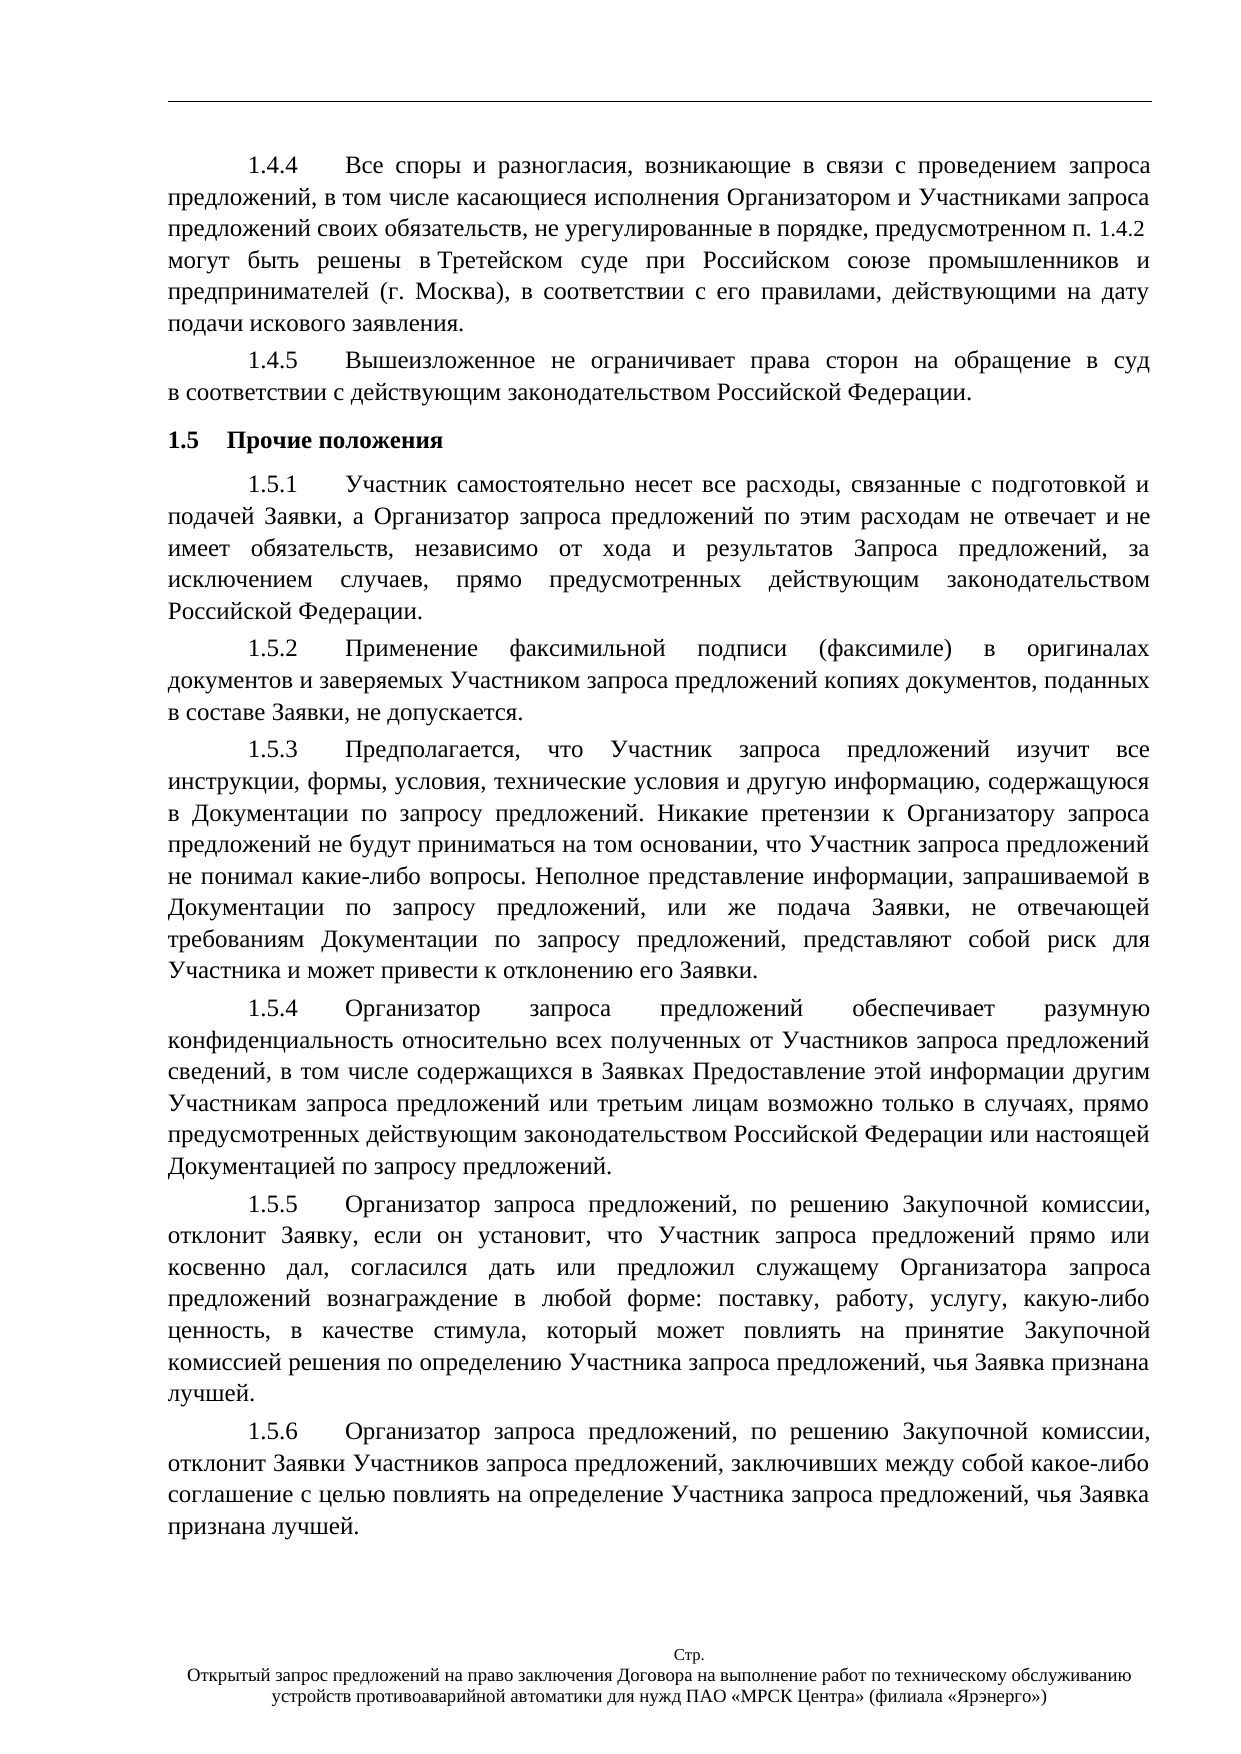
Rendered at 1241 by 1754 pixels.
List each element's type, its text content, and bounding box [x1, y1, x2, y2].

list Вышеизложенное не ограничивает права сторон на обращение в суд в соответствии с действующим законодательством Российской Федерации. [168, 346, 1150, 406]
list Применение факсимильной подписи (факсимиле) в оригиналах документов и заверяемых Участником запроса предложений копиях документов, поданных в составе Заявки, не допускается. [168, 633, 1150, 725]
list Участник самостоятельно несет все расходы, связанные с подготовкой и подачей Заявки, а Организатор запроса предложений по этим расходам не отвечает и не имеет обязательств, независимо от хода и результатов Запроса предложений, за исключением случаев, прямо предусмотренных действующим законодательством Российской Федерации. [168, 469, 1150, 624]
list Организатор запроса предложений, по решению Закупочной комиссии, отклонит Заявки Участников запроса предложений, заключивших между собой какое-либо соглашение с целью повлиять на определение Участника запроса предложений, чья Заявка признана лучшей. [168, 1416, 1150, 1539]
list Все споры и разногласия, возникающие в связи с проведением запроса предложений, в том числе касающиеся исполнения Организатором и Участниками запроса предложений своих обязательств, не урегулированные в порядке, предусмотренном п. 1.4.2 могут быть решены в Третейском суде при Российском союзе промышленников и предпринимателей (г. Москва), в соответствии с его правилами, действующими на дату подачи искового заявления. [168, 150, 1150, 337]
subtitle Прочие положения [168, 425, 1152, 454]
list Организатор запроса предложений, по решению Закупочной комиссии, отклонит Заявку, если он установит, что Участник запроса предложений прямо или косвенно дал, согласился дать или предложил служащему Организатора запроса предложений вознаграждение в любой форме: поставку, работу, услугу, какую-либо ценность, в качестве стимула, который может повлиять на принятие Закупочной комиссией решения по определению Участника запроса предложений, чья Заявка признана лучшей. [168, 1189, 1150, 1407]
list Организатор запроса предложений обеспечивает разумную конфиденциальность относительно всех полученных от Участников запроса предложений сведений, в том числе содержащихся в Заявках Предоставление этой информации другим Участникам запроса предложений или третьим лицам возможно только в случаях, прямо предусмотренных действующим законодательством Российской Федерации или настоящей Документацией по запросу предложений. [168, 993, 1150, 1180]
list Предполагается, что Участник запроса предложений изучит все инструкции, формы, условия, технические условия и другую информацию, содержащуюся в Документации по запросу предложений. Никакие претензии к Организатору запроса предложений не будут приниматься на том основании, что Участник запроса предложений не понимал какие-либо вопросы. Неполное представление информации, запрашиваемой в Документации по запросу предложений, или же подача Заявки, не отвечающей требованиям Документации по запросу предложений, представляют собой риск для Участника и может привести к отклонению его Заявки. [168, 734, 1150, 984]
